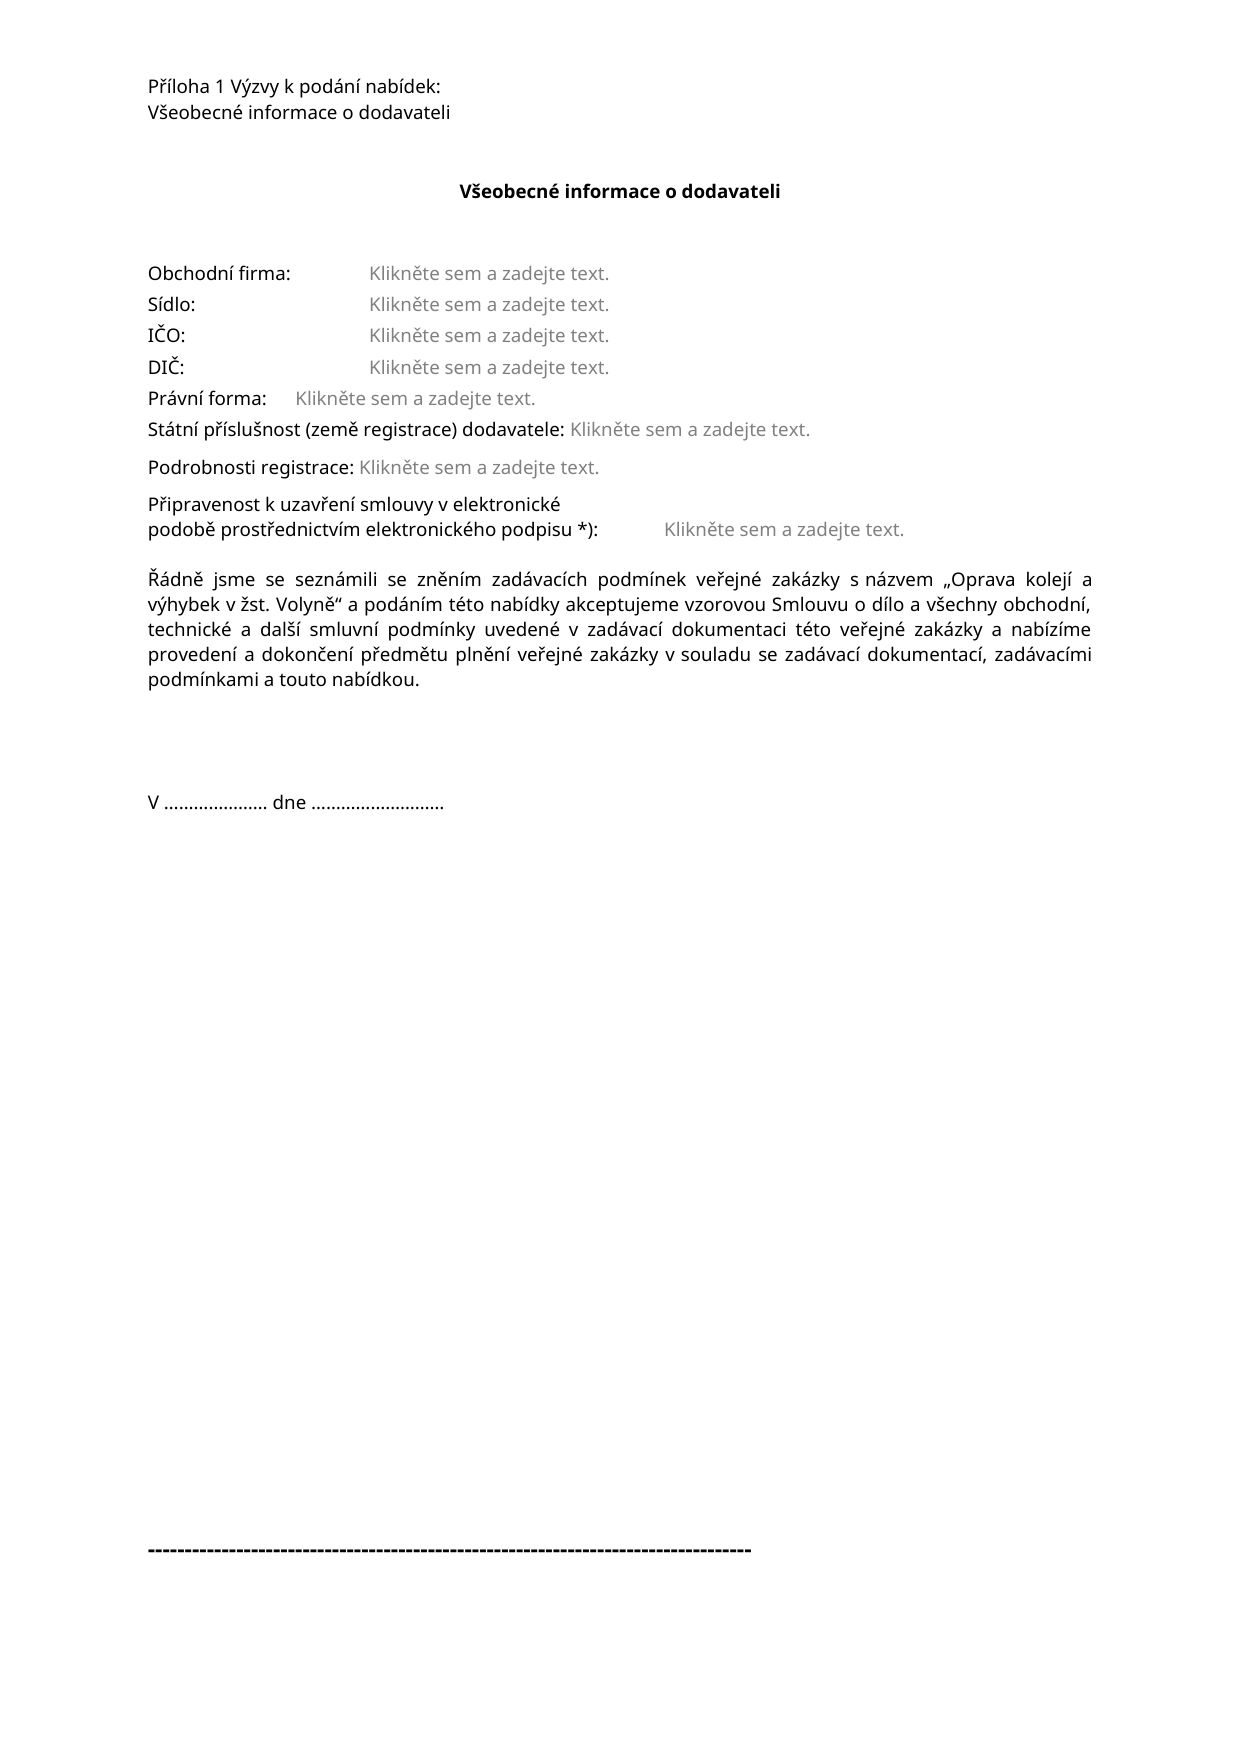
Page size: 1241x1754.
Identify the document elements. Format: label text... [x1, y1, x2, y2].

text IČO: [148, 323, 1093, 348]
text Státní příslušnost (země registrace) dodavatele: [148, 417, 1093, 442]
text Řádně jsme se seznámili se zněním zadávacích podmínek veřejné zakázky s názvem „Oprava kolejí a výhybek v žst. Volyně“ a podáním této nabídky akceptujeme vzorovou Smlouvu o dílo a všechny obchodní, technické a další smluvní podmínky uvedené v zadávací dokumentaci této veřejné zakázky a nabízíme provedení a dokončení předmětu plnění veřejné zakázky v souladu se zadávací dokumentací, zadávacími podmínkami a touto nabídkou. [148, 567, 1093, 692]
text V ………………… dne ……………………… [148, 789, 1093, 814]
text ---------------------------------------------------------------------------------- [148, 1533, 1093, 1564]
text Obchodní firma: [148, 260, 1093, 285]
text Připravenost k uzavření smlouvy v elektronické [148, 492, 1093, 517]
text DIČ: [148, 354, 1093, 379]
title Všeobecné informace o dodavateli [148, 178, 1093, 204]
text podobě prostřednictvím elektronického podpisu *): [148, 517, 1093, 542]
text Sídlo: [148, 292, 1093, 317]
text Právní forma: [148, 385, 1093, 410]
text Podrobnosti registrace: [148, 454, 1093, 479]
